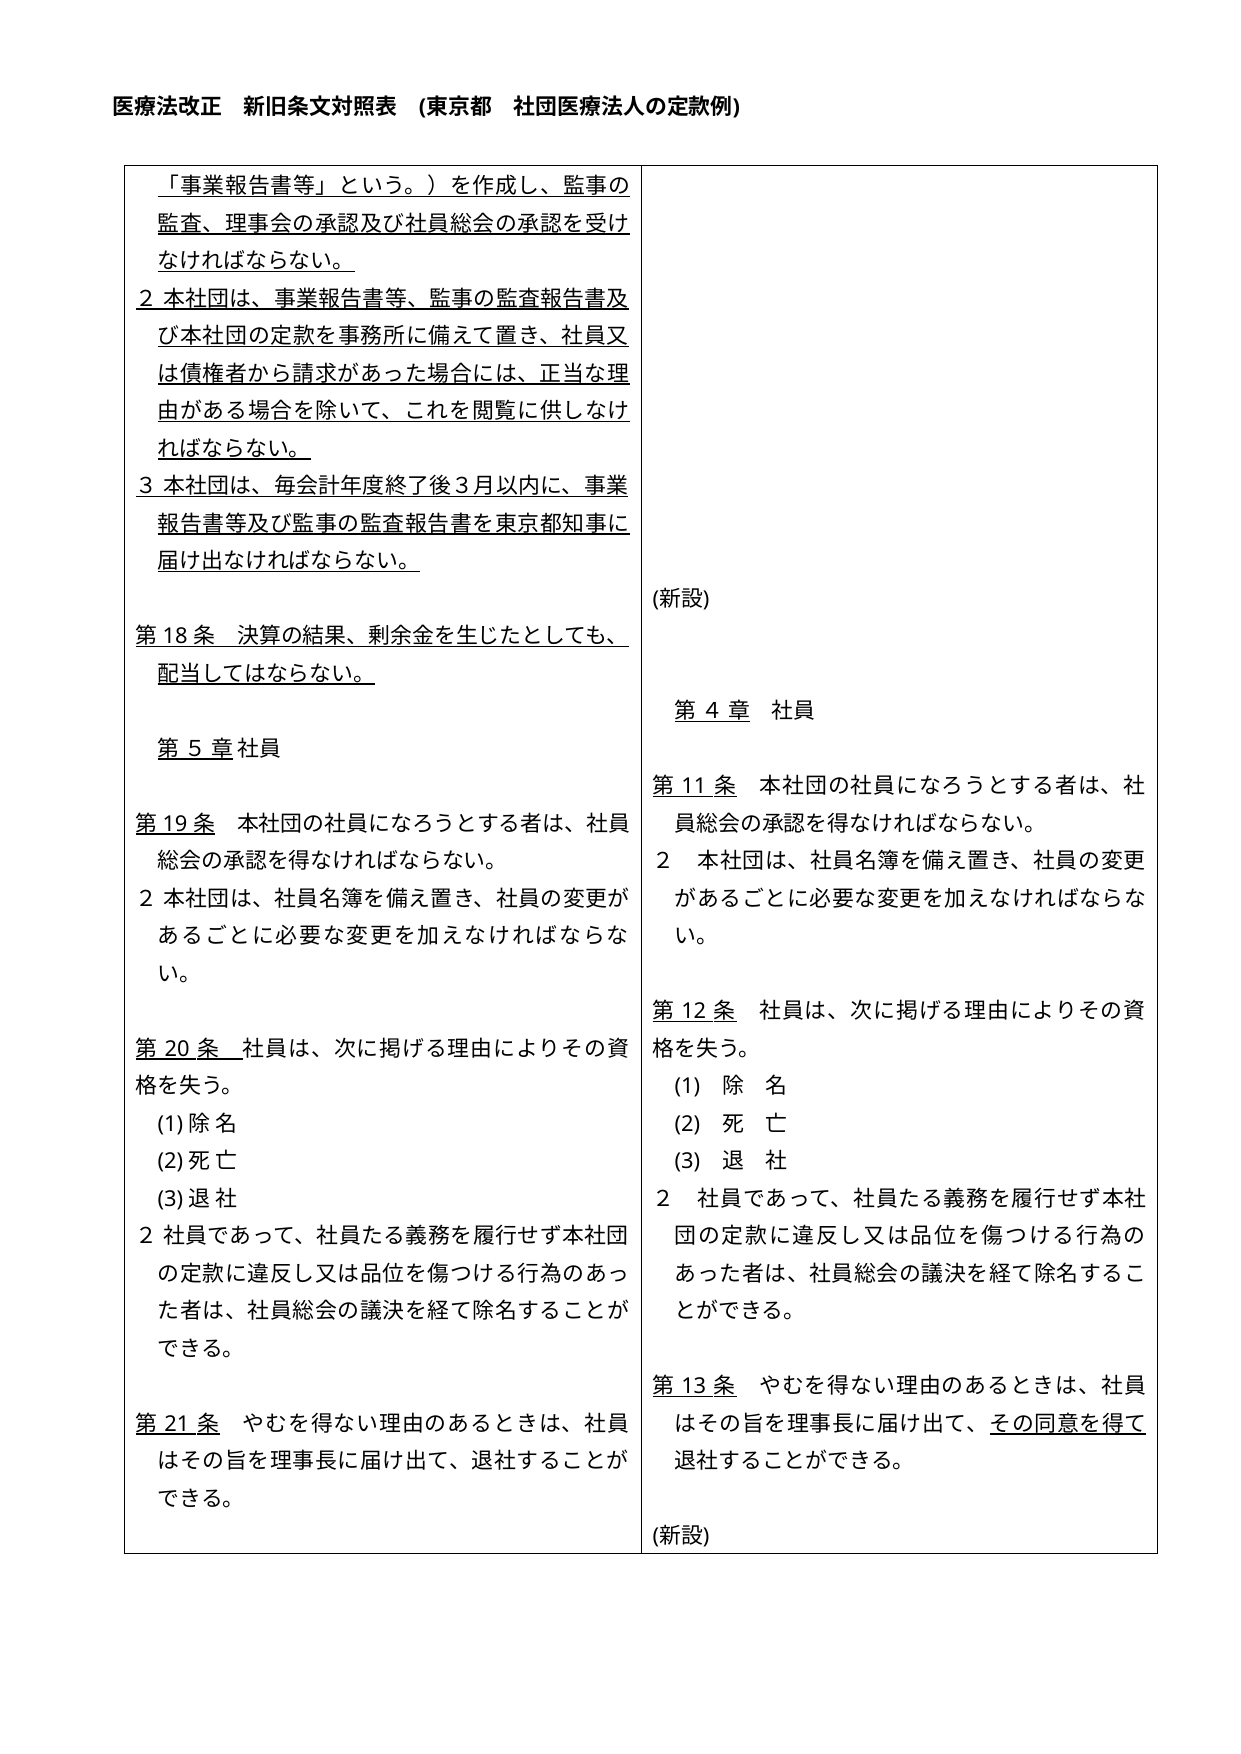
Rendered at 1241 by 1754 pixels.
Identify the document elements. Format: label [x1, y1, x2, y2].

table_cell [642, 166, 1157, 1553]
table_cell [125, 166, 641, 1553]
